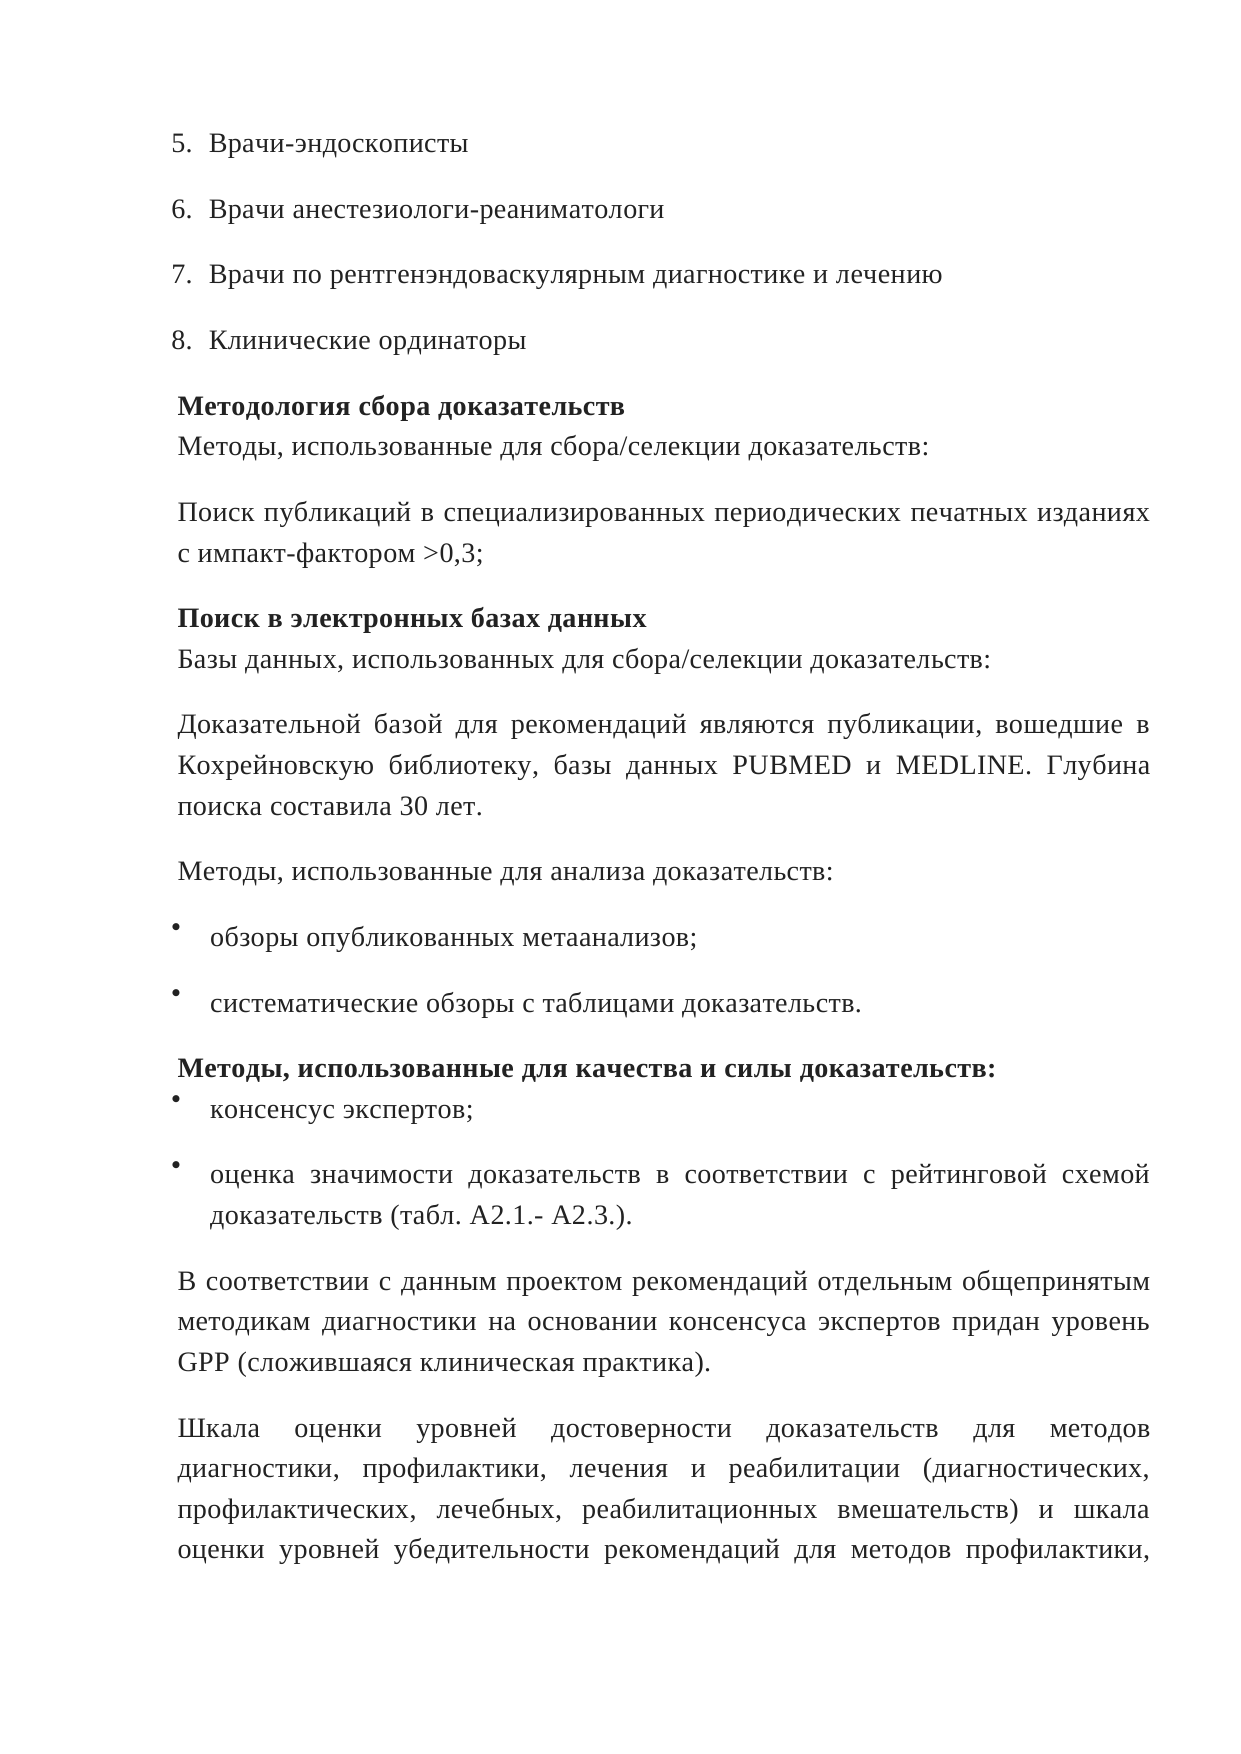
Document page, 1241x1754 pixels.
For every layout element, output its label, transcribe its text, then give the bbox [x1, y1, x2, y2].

text Доказательной базой для рекомендаций являются публикации, вошедшие в Кохрейновскую библиотеку, базы данных PUBMED и MEDLINE. Глубина поиска составила 30 лет. [177, 699, 1152, 821]
list Врачи-эндоскописты [171, 118, 1152, 159]
list Врачи по рентгенэндоваскулярным диагностике и лечению [171, 249, 1152, 290]
text В соответствии с данным проектом рекомендаций отдельным общепринятым методикам диагностики на основании консенсуса экспертов придан уровень GPP (сложившаяся клиническая практика). [177, 1256, 1152, 1377]
list оценка значимости доказательств в соответствии с рейтинговой схемой доказательств (табл. А2.1.- А2.3.). [172, 1149, 1152, 1231]
list Врачи анестезиологи-реаниматологи [171, 184, 1152, 224]
text Поиск публикаций в специализированных периодических печатных изданиях с импакт-фактором >0,3; [177, 487, 1152, 568]
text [177, 1402, 1152, 1565]
text Поиск в электронных базах данных [177, 593, 1152, 634]
list Клинические ординаторы [171, 315, 1152, 356]
list консенсус экспертов; [172, 1084, 1152, 1124]
text Базы данных, использованных для сбора/селекции доказательств: [177, 634, 1152, 674]
text Методы, использованные для качества и силы доказательств: [177, 1043, 1152, 1084]
text Методы, использованные для сбора/селекции доказательств: [177, 421, 1152, 462]
list обзоры опубликованных метаанализов; [172, 912, 1152, 952]
text Методология сбора доказательств [177, 381, 1152, 421]
list систематические обзоры с таблицами доказательств. [172, 977, 1152, 1018]
text Методы, использованные для анализа доказательств: [177, 846, 1152, 887]
